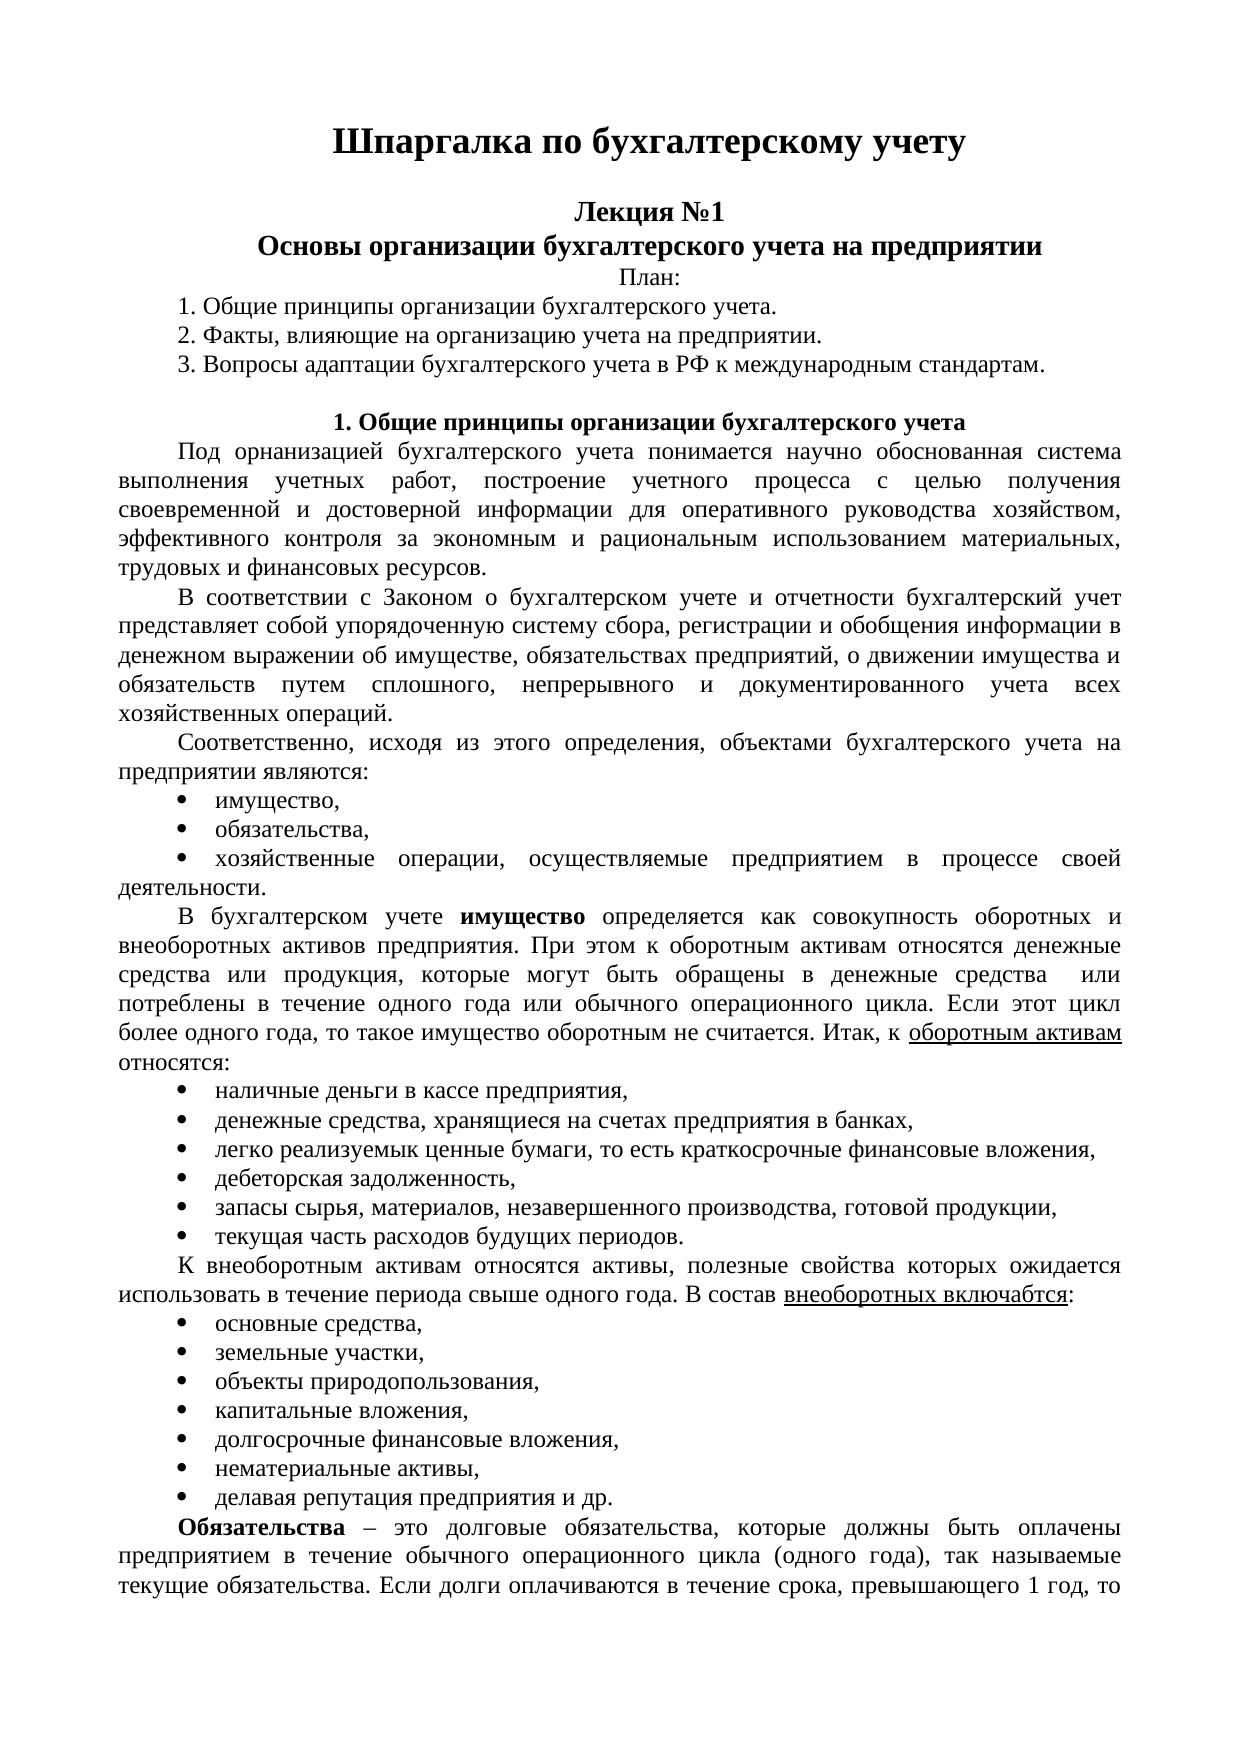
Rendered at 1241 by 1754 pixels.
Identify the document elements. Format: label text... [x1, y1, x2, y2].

text 2. Факты, влияющие на организацию учета на предприятии. [118, 320, 1122, 349]
text 3. Вопросы адаптации бухгалтерского учета в РФ к международным стандартам. [118, 349, 1122, 378]
text 1. Общие принципы организации бухгалтерского учета [118, 407, 1122, 436]
text 1. Общие принципы организации бухгалтерского учета. [118, 291, 1122, 320]
list нематериальные активы, [118, 1453, 1122, 1482]
list хозяйственные операции, осуществляемые предприятием в процессе своей деятельности. [118, 843, 1122, 901]
text Соответственно, исходя из этого определения, объектами бухгалтерского учета на предприятии являются: [118, 727, 1122, 785]
list обязательства, [118, 814, 1122, 843]
list легко реализуемык ценные бумаги, то есть краткосрочные финансовые вложения, [118, 1133, 1122, 1163]
text План: [118, 262, 1122, 291]
text Лекция №1 [118, 194, 1122, 228]
list земельные участки, [118, 1337, 1122, 1366]
text В соответствии с Законом о бухгалтерском учете и отчетности бухгалтерский учет представляет собой упорядоченную систему сбора, регистрации и обобщения информации в денежном выражении об имуществе, обязательствах предприятий, о движении имущества и обязательств путем сплошного, непрерывного и документированного учета всех хозяйственных операций. [118, 581, 1122, 727]
text Под орнанизацией бухгалтерского учета понимается научно обоснованная система выполнения учетных работ, построение учетного процесса с целью получения своевременной и достоверной информации для оперативного руководства хозяйством, эффективного контроля за экономным и рациональным использованием материальных, трудовых и финансовых ресурсов. [118, 436, 1122, 581]
list денежные средства, хранящиеся на счетах предприятия в банках, [118, 1104, 1122, 1133]
text К внеоборотным активам относятся активы, полезные свойства которых ожидается использовать в течение периода свыше одного года. В состав внеоборотных включабтся: [118, 1250, 1122, 1308]
text Основы организации бухгалтерского учета на предприятии [118, 228, 1122, 262]
list объекты природопользования, [118, 1366, 1122, 1395]
list дебеторская задолженность, [118, 1163, 1122, 1192]
list наличные деньги в кассе предприятия, [118, 1075, 1122, 1104]
list основные средства, [118, 1308, 1122, 1337]
text В бухгалтерском учете имущество определяется как совокупность оборотных и внеоборотных активов предприятия. При этом к оборотным активам относятся денежные средства или продукция, которые могут быть обращены в денежные средства или потреблены в течение одного года или обычного операционного цикла. Если этот цикл более одного года, то такое имущество оборотным не считается. Итак, к оборотным активам относятся: [118, 901, 1122, 1075]
list запасы сырья, материалов, незавершенного производства, готовой продукции, [118, 1192, 1122, 1221]
list капитальные вложения, [118, 1395, 1122, 1424]
text Шпаргалка по бухгалтерскому учету [118, 118, 1122, 161]
list долгосрочные финансовые вложения, [118, 1424, 1122, 1453]
list имущество, [118, 785, 1122, 814]
list делавая репутация предприятия и др. [118, 1482, 1122, 1511]
list текущая часть расходов будущих периодов. [118, 1221, 1122, 1250]
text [118, 1511, 1122, 1598]
